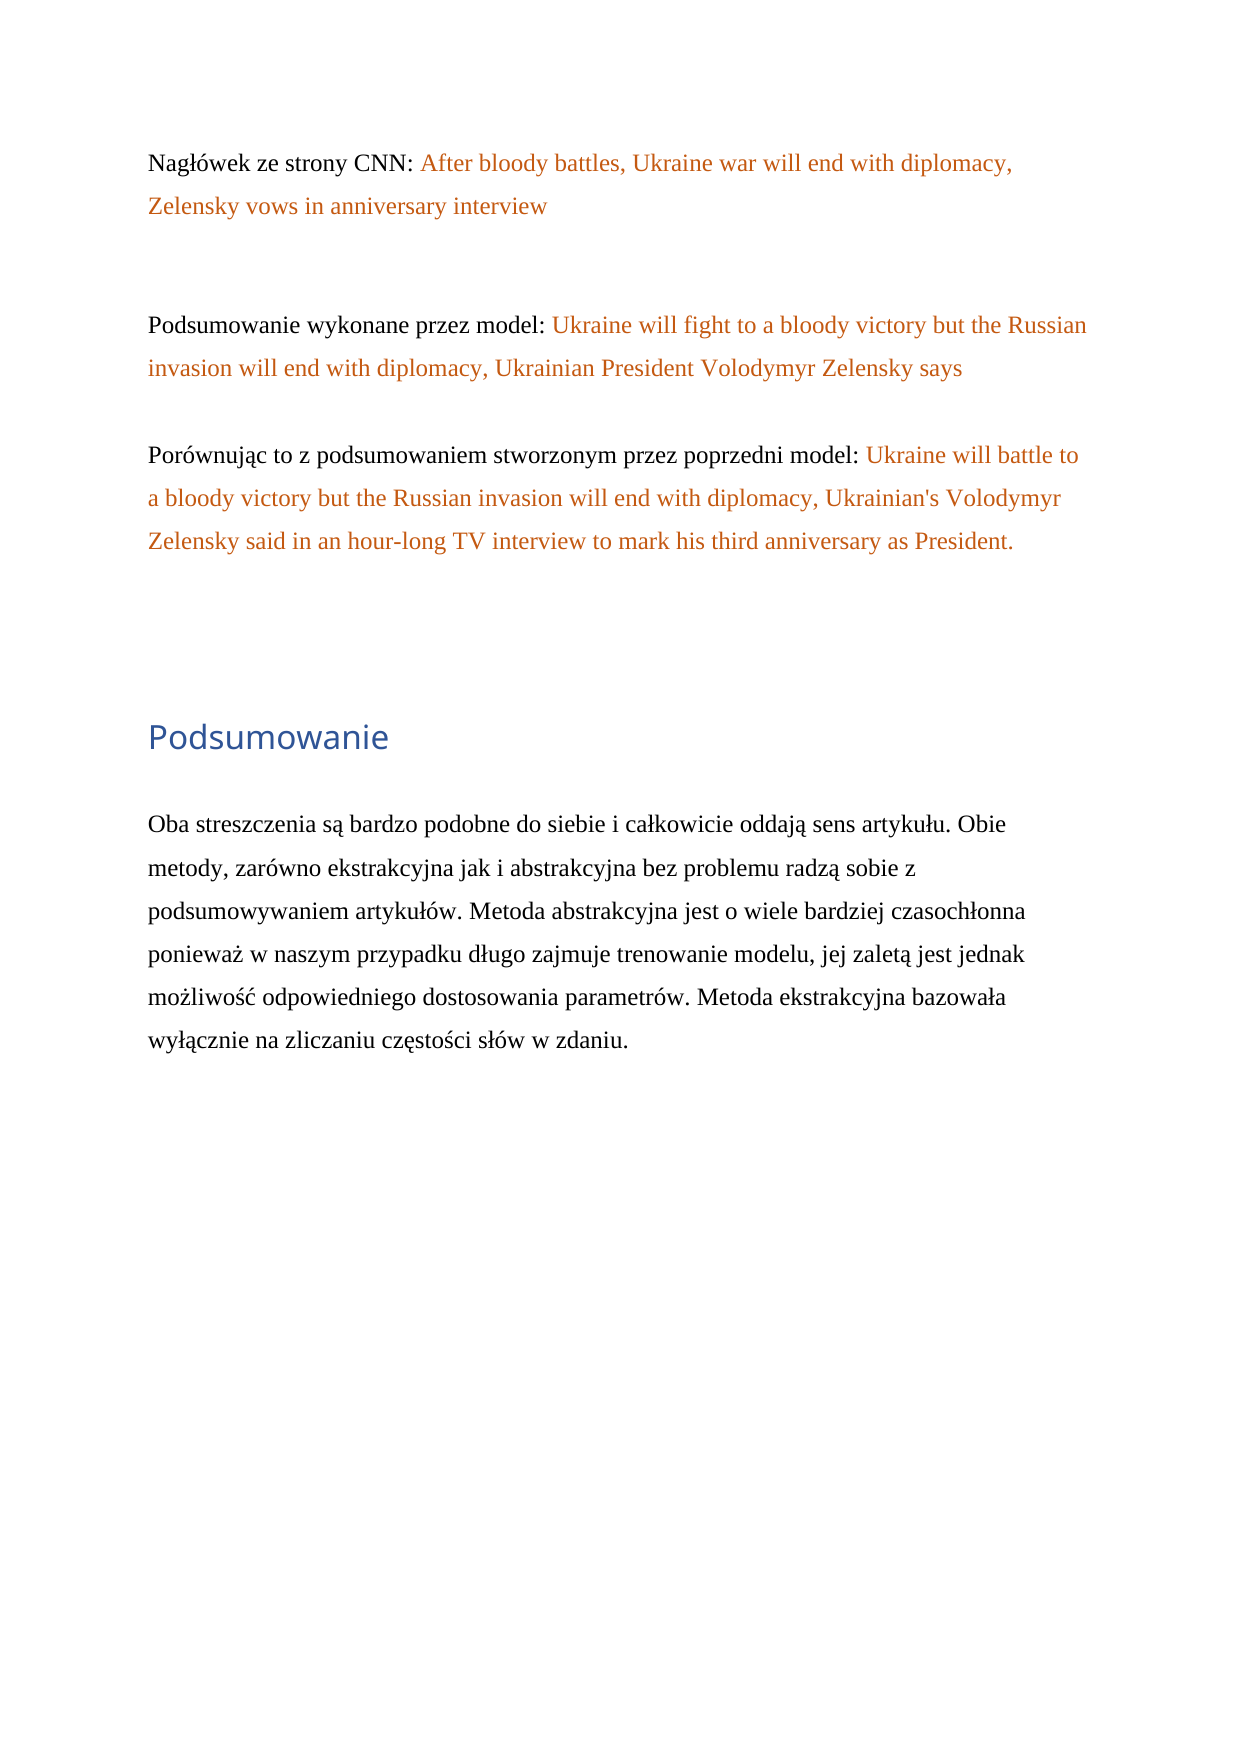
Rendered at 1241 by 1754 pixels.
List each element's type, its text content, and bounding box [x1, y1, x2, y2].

text Oba streszczenia są bardzo podobne do siebie i całkowicie oddają sens artykułu. Obie metody, zarówno ekstrakcyjna jak i abstrakcyjna bez problemu radzą sobie z podsumowywaniem artykułów. Metoda abstrakcyjna jest o wiele bardziej czasochłonna ponieważ w naszym przypadku długo zajmuje trenowanie modelu, jej zaletą jest jednak możliwość odpowiedniego dostosowania parametrów. Metoda ekstrakcyjna bazowała wyłącznie na zliczaniu częstości słów w zdaniu. [148, 809, 1093, 1054]
text Nagłówek ze strony CNN: After bloody battles, Ukraine war will end with diplomacy, Zelensky vows in anniversary interview [148, 148, 1093, 219]
subtitle Podsumowanie [148, 714, 1093, 759]
text Podsumowanie wykonane przez model: Ukraine will fight to a bloody victory but the Russian invasion will end with diplomacy, Ukrainian President Volodymyr Zelensky says Porównując to z podsumowaniem stworzonym przez poprzedni model: Ukraine will battle to a bloody victory but the Russian invasion will end with diplomacy, Ukrainian's Volodymyr Zelensky said in an hour-long TV interview to mark his third anniversary as President. [148, 310, 1093, 555]
